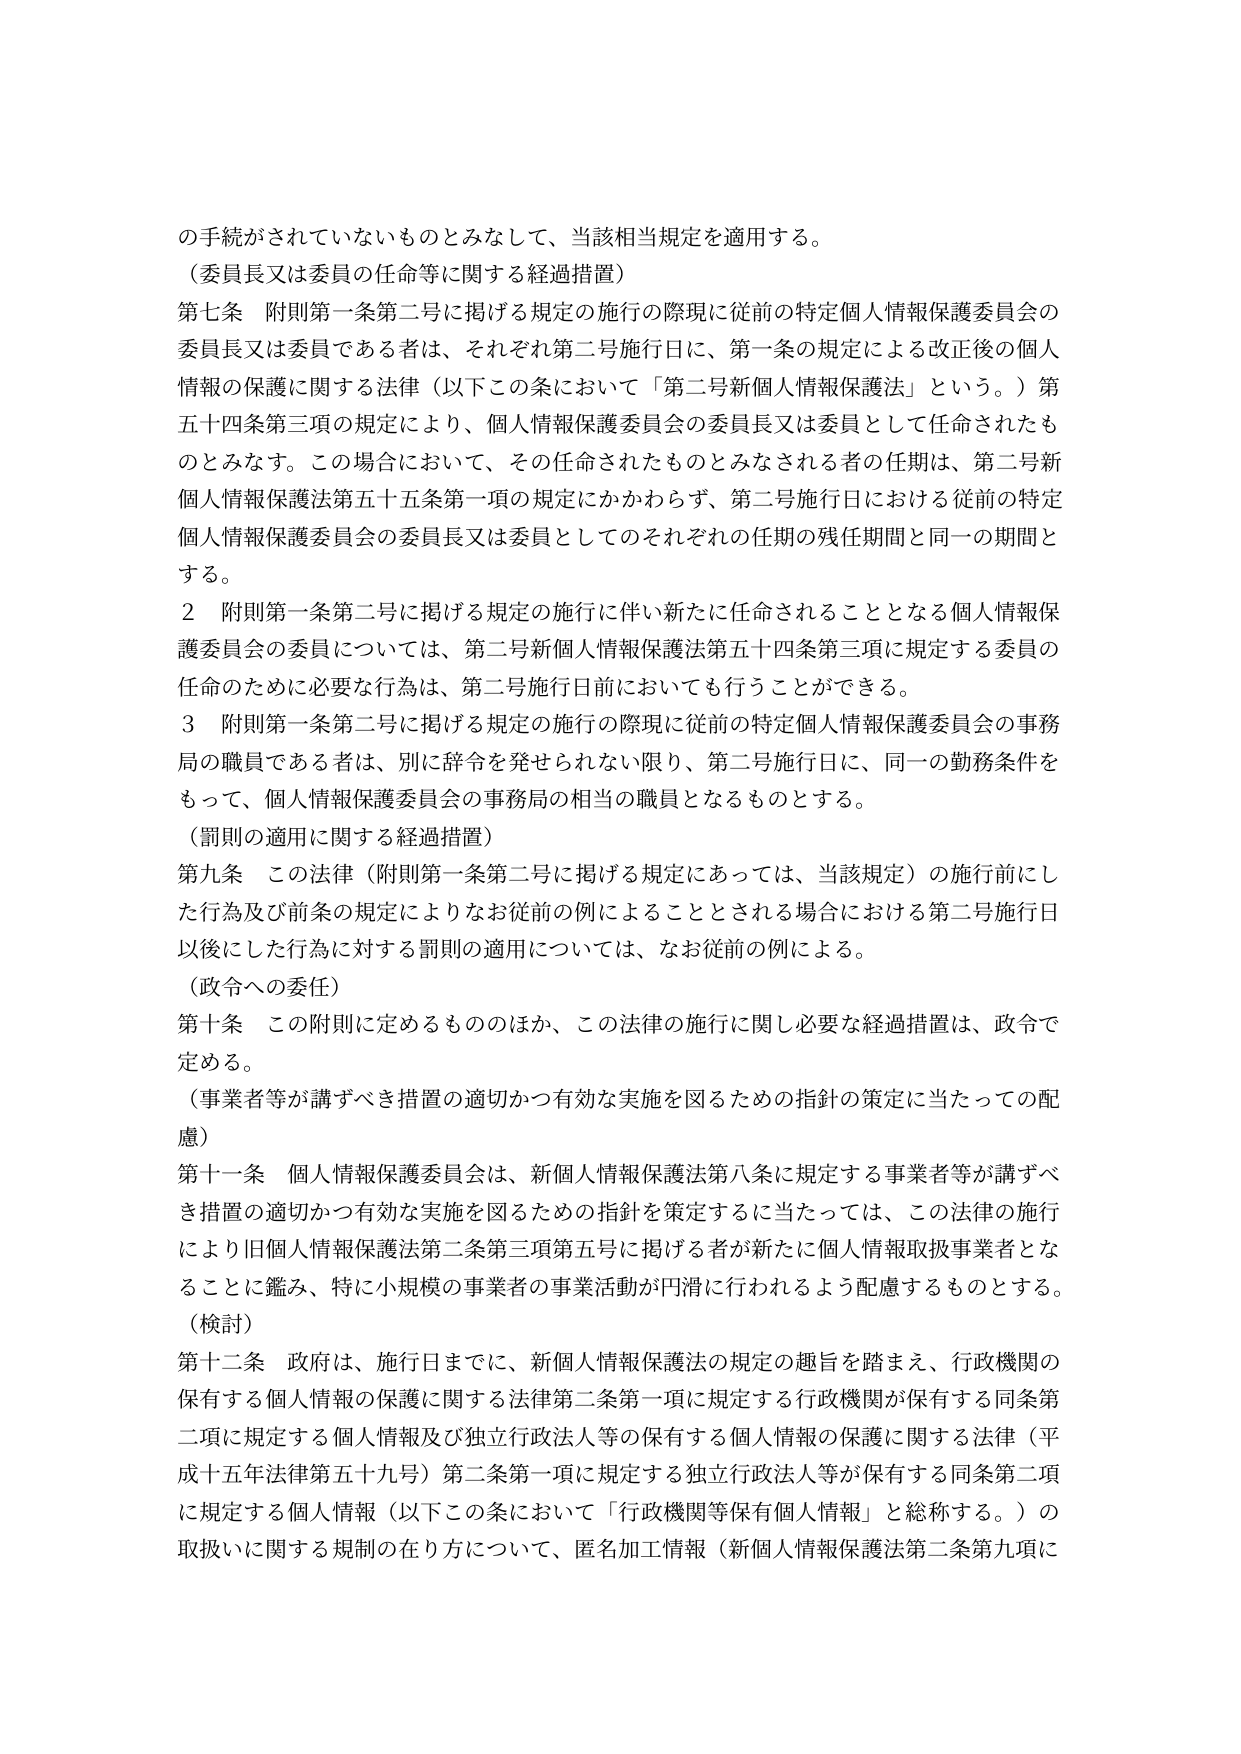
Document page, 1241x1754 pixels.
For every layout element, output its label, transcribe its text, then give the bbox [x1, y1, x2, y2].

text 第九条 この法律（附則第一条第二号に掲げる規定にあっては、当該規定）の施行前にした行為及び前条の規定によりなお従前の例によることとされる場合における第二号施行日以後にした行為に対する罰則の適用については、なお従前の例による。 [177, 854, 1063, 967]
text ３ 附則第一条第二号に掲げる規定の施行の際現に従前の特定個人情報保護委員会の事務局の職員である者は、別に辞令を発せられない限り、第二号施行日に、同一の勤務条件をもって、個人情報保護委員会の事務局の相当の職員となるものとする。 [177, 704, 1063, 817]
text （政令への委任） [177, 967, 1063, 1004]
text 第七条 附則第一条第二号に掲げる規定の施行の際現に従前の特定個人情報保護委員会の委員長又は委員である者は、それぞれ第二号施行日に、第一条の規定による改正後の個人情報の保護に関する法律（以下この条において「第二号新個人情報保護法」という。）第五十四条第三項の規定により、個人情報保護委員会の委員長又は委員として任命されたものとみなす。この場合において、その任命されたものとみなされる者の任期は、第二号新個人情報保護法第五十五条第一項の規定にかかわらず、第二号施行日における従前の特定個人情報保護委員会の委員長又は委員としてのそれぞれの任期の残任期間と同一の期間とする。 [177, 292, 1063, 592]
text （検討） [177, 1304, 1063, 1342]
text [177, 1342, 1063, 1567]
text ２ 附則第一条第二号に掲げる規定の施行に伴い新たに任命されることとなる個人情報保護委員会の委員については、第二号新個人情報保護法第五十四条第三項に規定する委員の任命のために必要な行為は、第二号施行日前においても行うことができる。 [177, 592, 1063, 704]
text （事業者等が講ずべき措置の適切かつ有効な実施を図るための指針の策定に当たっての配慮） [177, 1079, 1063, 1154]
text （罰則の適用に関する経過措置） [177, 817, 1063, 854]
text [177, 217, 1063, 254]
text 第十一条 個人情報保護委員会は、新個人情報保護法第八条に規定する事業者等が講ずべき措置の適切かつ有効な実施を図るための指針を策定するに当たっては、この法律の施行により旧個人情報保護法第二条第三項第五号に掲げる者が新たに個人情報取扱事業者となることに鑑み、特に小規模の事業者の事業活動が円滑に行われるよう配慮するものとする。 [177, 1154, 1063, 1304]
text （委員長又は委員の任命等に関する経過措置） [177, 254, 1063, 292]
text 第十条 この附則に定めるもののほか、この法律の施行に関し必要な経過措置は、政令で定める。 [177, 1004, 1063, 1079]
